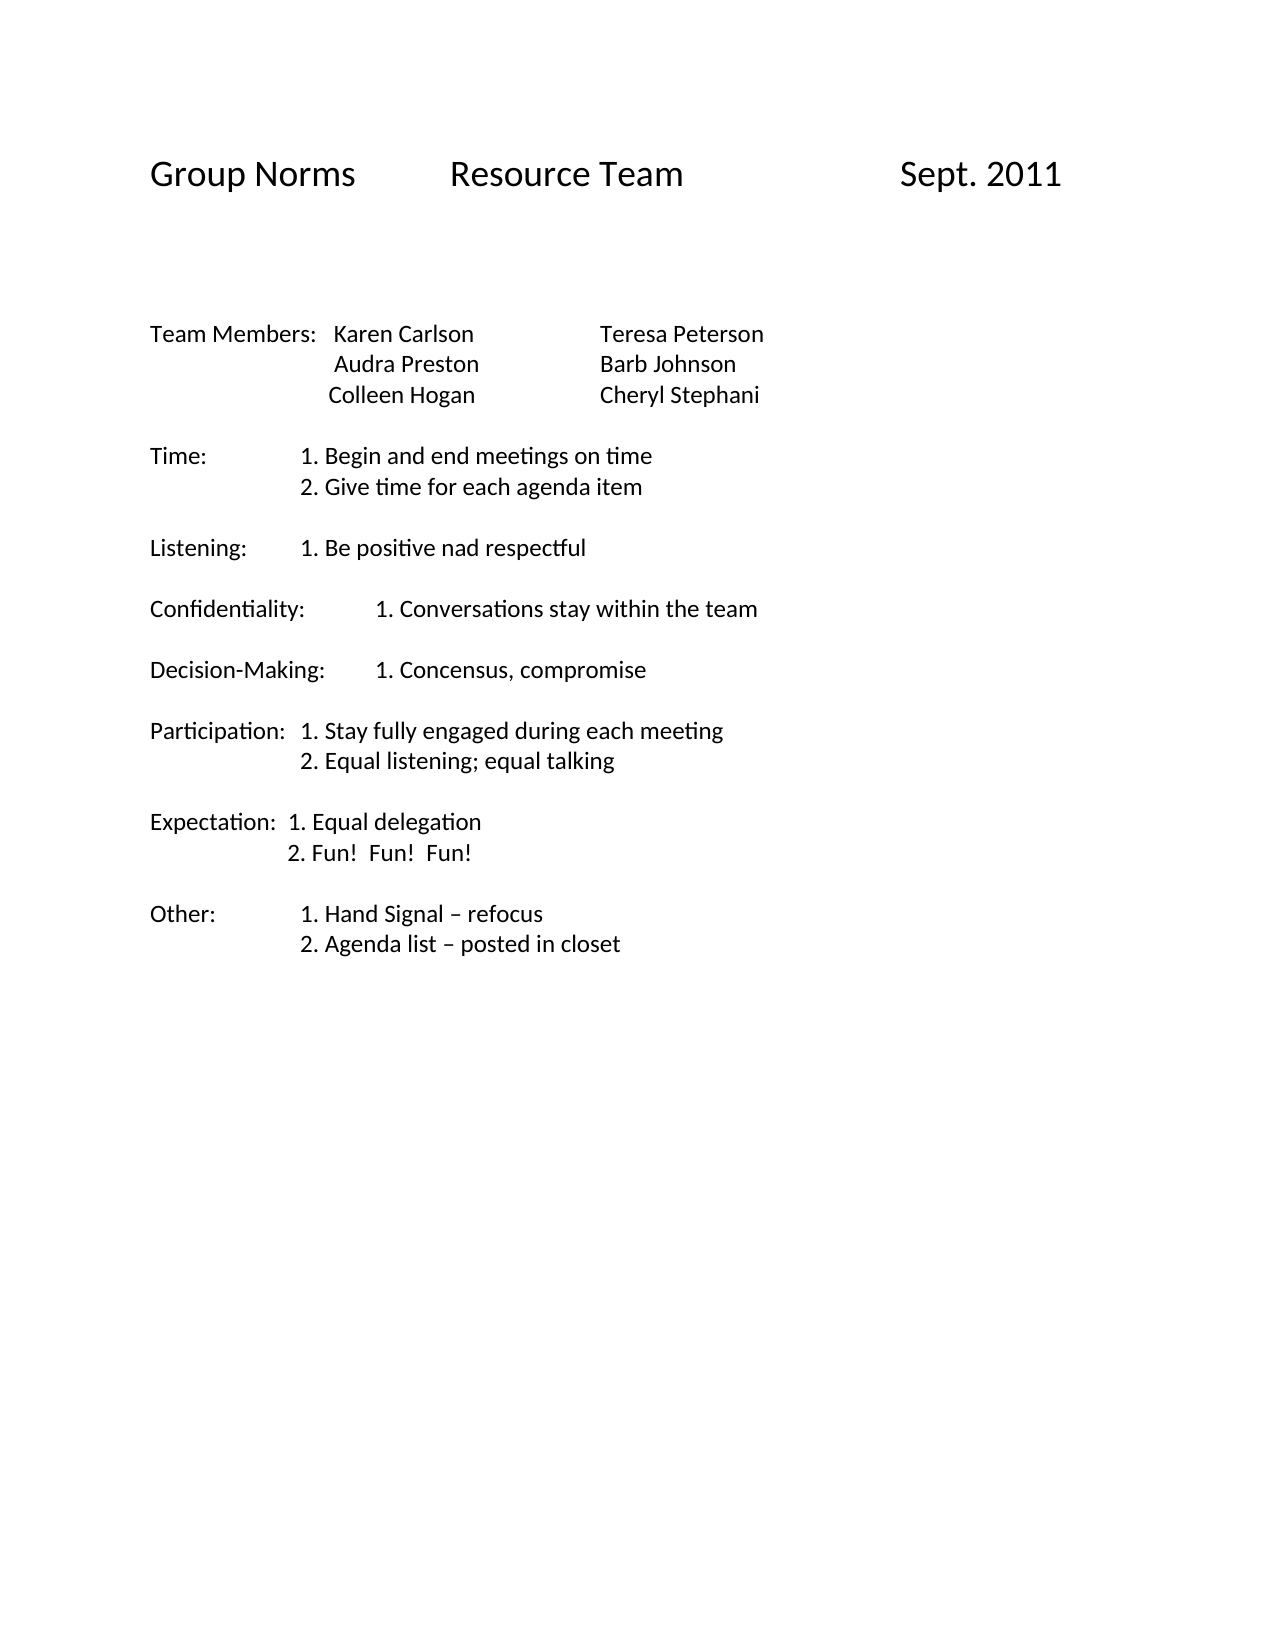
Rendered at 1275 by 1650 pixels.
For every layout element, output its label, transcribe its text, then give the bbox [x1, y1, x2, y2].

text Group Norms Resource Team Sept. 2011 [150, 150, 1125, 196]
text Participation: 1. Stay fully engaged during each meeting [150, 715, 1125, 745]
text 2. Equal listening; equal talking [150, 745, 1125, 776]
text Other: 1. Hand Signal – refocus [150, 898, 1125, 928]
text 2. Fun! Fun! Fun! [150, 837, 1125, 867]
text Confidentiality: 1. Conversations stay within the team [150, 593, 1125, 623]
text 2. Agenda list – posted in closet [150, 928, 1125, 959]
text 2. Give time for each agenda item [150, 471, 1125, 501]
text Colleen Hogan Cheryl Stephani [150, 379, 1125, 409]
text Time: 1. Begin and end meetings on time [150, 440, 1125, 471]
text Expectation: 1. Equal delegation [150, 806, 1125, 837]
text Listening: 1. Be positive nad respectful [150, 532, 1125, 562]
text Decision-Making: 1. Concensus, compromise [150, 654, 1125, 684]
text Audra Preston Barb Johnson [150, 348, 1125, 379]
text Team Members: Karen Carlson Teresa Peterson [150, 318, 1125, 348]
